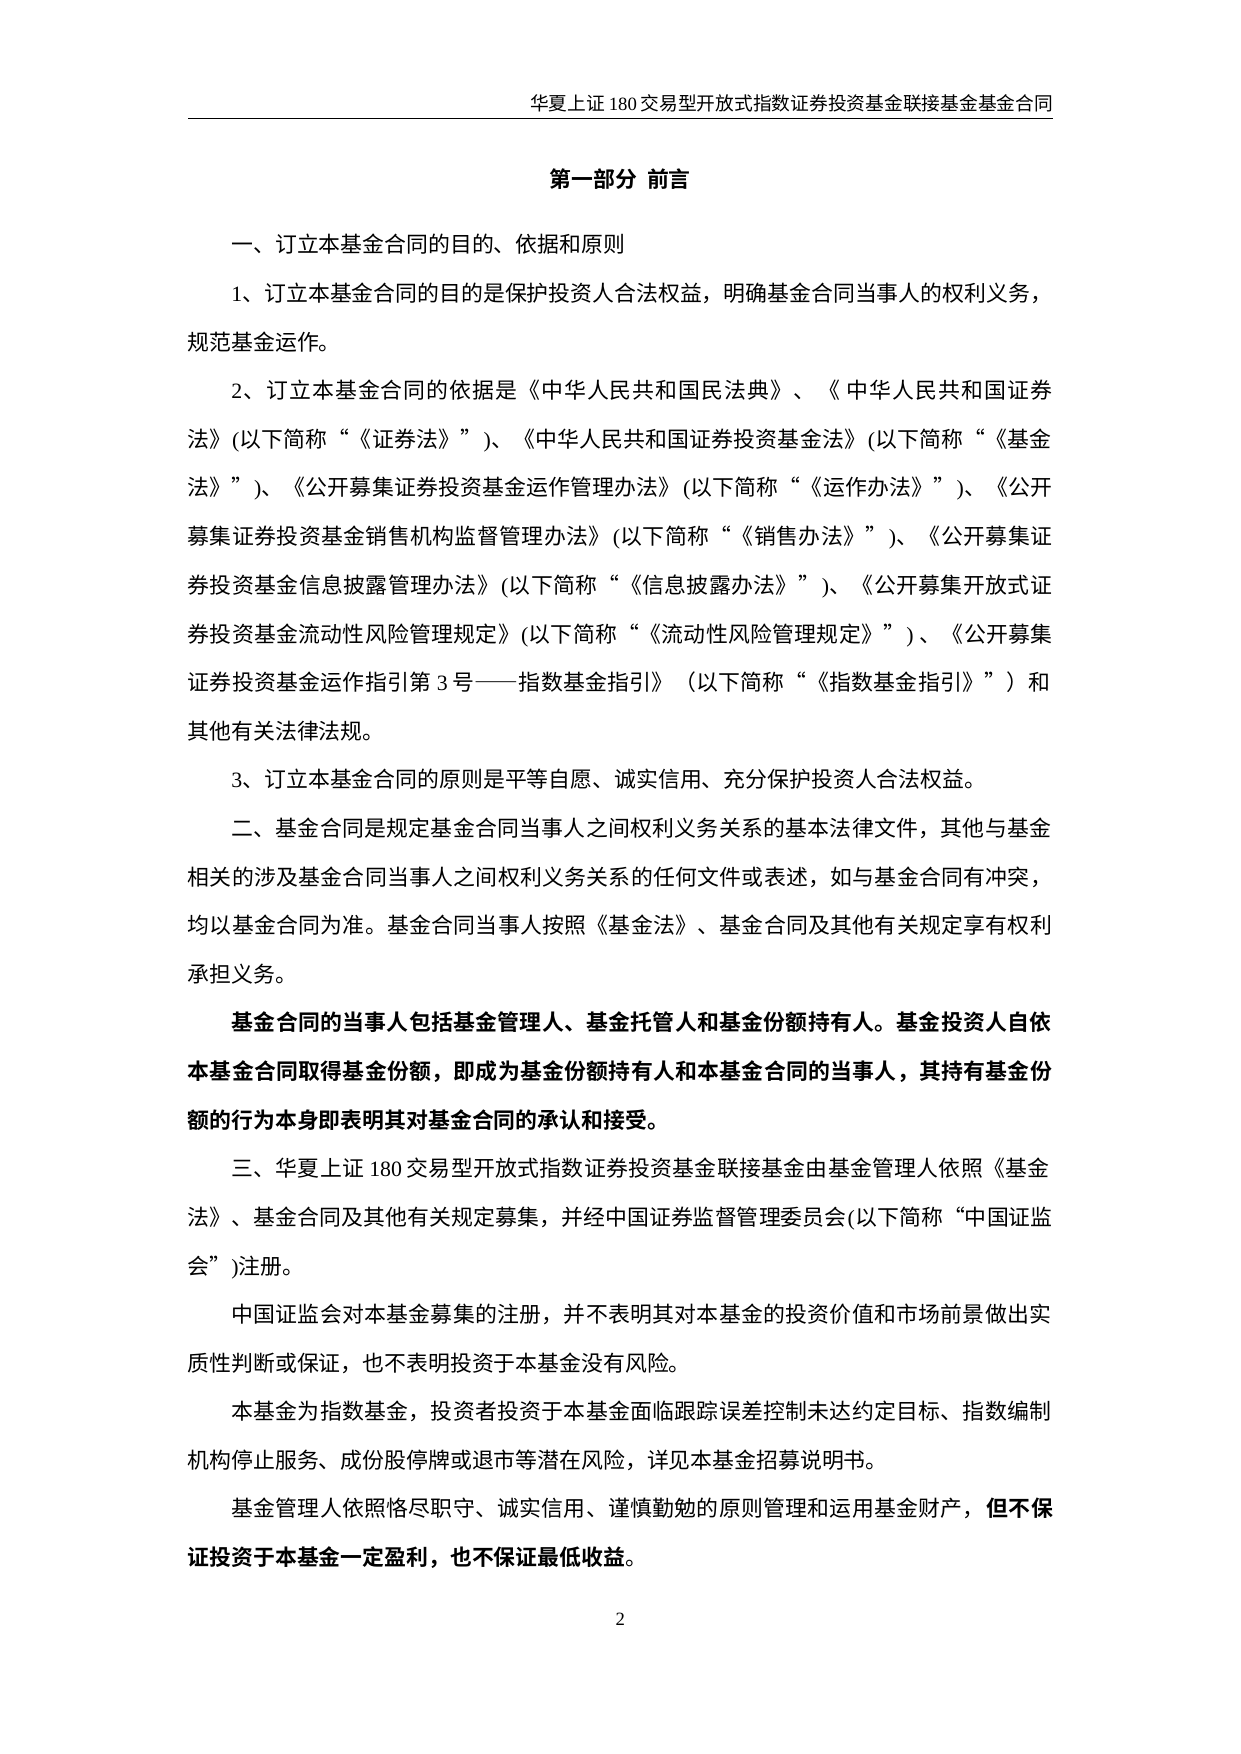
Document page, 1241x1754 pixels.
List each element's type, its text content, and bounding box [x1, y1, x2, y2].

text 1、订立本基金合同的目的是保护投资人合法权益，明确基金合同当事人的权利义务，规范基金运作。 [187, 275, 1053, 357]
text 2、订立本基金合同的依据是《中华人民共和国民法典》、《 中华人民共和国证券法》(以下简称“《证券法》”)、《中华人民共和国证券投资基金法》(以下简称“《基金法》”)、《公开募集证券投资基金运作管理办法》(以下简称“《运作办法》”)、《公开募集证券投资基金销售机构监督管理办法》(以下简称“《销售办法》”)、《公开募集证券投资基金信息披露管理办法》(以下简称“《信息披露办法》”)、《公开募集开放式证券投资基金流动性风险管理规定》(以下简称“《流动性风险管理规定》”) 、《公开募集证券投资基金运作指引第3号——指数基金指引》（以下简称“《指数基金指引》”）和其他有关法律法规。 [187, 372, 1053, 746]
text 基金合同的当事人包括基金管理人、基金托管人和基金份额持有人。基金投资人自依本基金合同取得基金份额，即成为基金份额持有人和本基金合同的当事人，其持有基金份额的行为本身即表明其对基金合同的承认和接受。 [187, 1005, 1053, 1135]
text 中国证监会对本基金募集的注册，并不表明其对本基金的投资价值和市场前景做出实质性判断或保证，也不表明投资于本基金没有风险。 [187, 1297, 1053, 1378]
text 三、华夏上证180交易型开放式指数证券投资基金联接基金由基金管理人依照《基金法》、基金合同及其他有关规定募集，并经中国证券监督管理委员会(以下简称“中国证监会”)注册。 [187, 1151, 1053, 1281]
text 一、订立本基金合同的目的、依据和原则 [187, 227, 1053, 259]
text 二、基金合同是规定基金合同当事人之间权利义务关系的基本法律文件，其他与基金相关的涉及基金合同当事人之间权利义务关系的任何文件或表述，如与基金合同有冲突，均以基金合同为准。基金合同当事人按照《基金法》、基金合同及其他有关规定享有权利、承担义务。 [187, 810, 1053, 989]
text 3、订立本基金合同的原则是平等自愿、诚实信用、充分保护投资人合法权益。 [187, 762, 1053, 794]
text 第一部分 前言 [187, 162, 1053, 194]
text 本基金为指数基金，投资者投资于本基金面临跟踪误差控制未达约定目标、指数编制机构停止服务、成份股停牌或退市等潜在风险，详见本基金招募说明书。 [187, 1394, 1053, 1475]
text 基金管理人依照恪尽职守、诚实信用、谨慎勤勉的原则管理和运用基金财产，但不保证投资于本基金一定盈利，也不保证最低收益。 [187, 1491, 1053, 1572]
